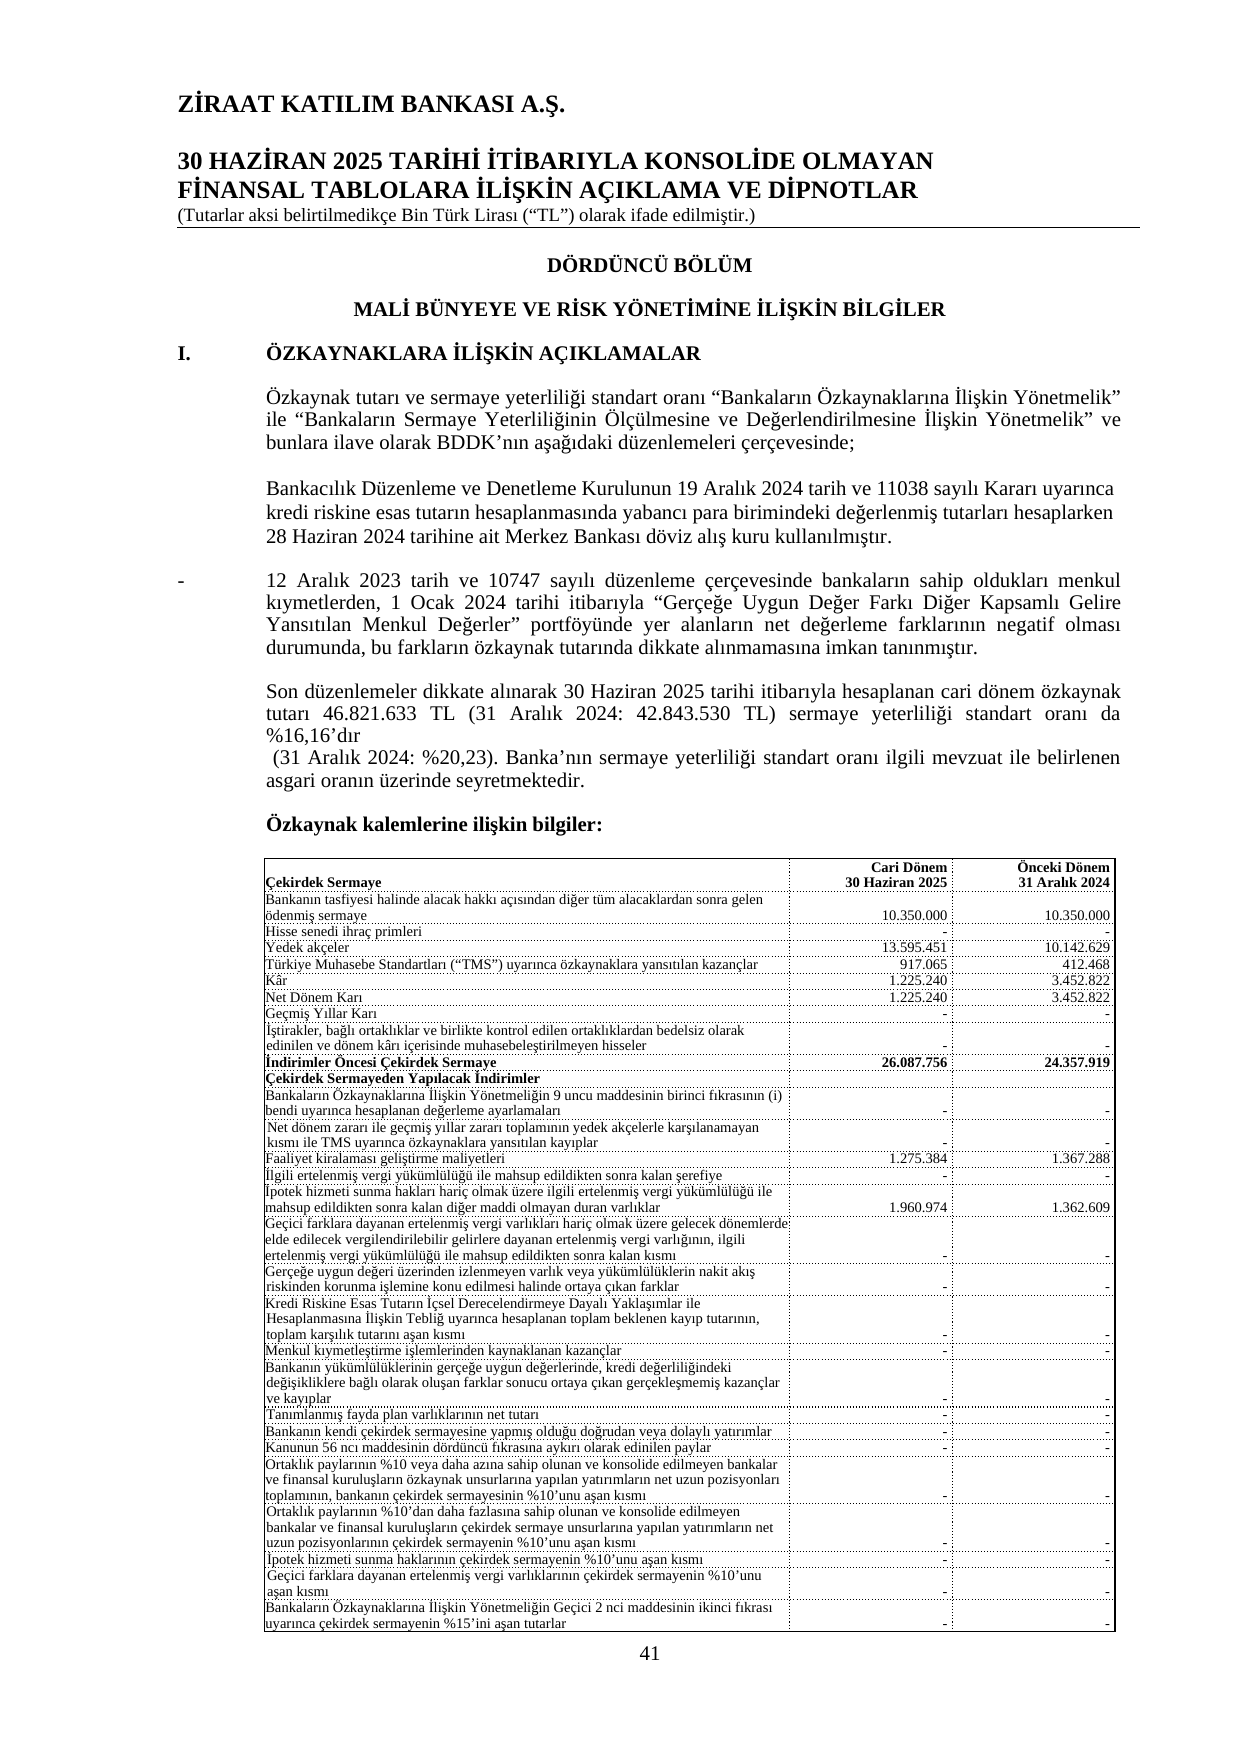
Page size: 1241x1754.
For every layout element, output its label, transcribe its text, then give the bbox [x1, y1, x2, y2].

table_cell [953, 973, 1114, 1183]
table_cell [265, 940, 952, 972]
text Özkaynak kalemlerine ilişkin bilgiler: [266, 814, 1122, 836]
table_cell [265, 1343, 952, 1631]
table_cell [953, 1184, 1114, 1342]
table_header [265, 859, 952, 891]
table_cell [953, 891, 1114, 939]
text MALİ BÜNYEYE VE RİSK YÖNETİMİNE İLİŞKİN BİLGİLER [177, 299, 1122, 321]
list 12 Aralık 2023 tarih ve 10747 sayılı düzenleme çerçevesinde bankaların sahip oldukları menkul kıymetlerden, 1 Ocak 2024 tarihi itibarıyla “Gerçeğe Uygun Değer Farkı Diğer Kapsamlı Gelire Yansıtılan Menkul Değerler” portföyünde yer alanların net değerleme farklarının negatif olması durumunda, bu farkların özkaynak tutarında dikkate alınmamasına imkan tanınmıştır. [177, 570, 1122, 659]
subtitle DÖRDÜNCÜ BÖLÜM [177, 255, 1122, 277]
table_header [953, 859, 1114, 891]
list ÖZKAYNAKLARA İLİŞKİN AÇIKLAMALAR [177, 343, 1122, 365]
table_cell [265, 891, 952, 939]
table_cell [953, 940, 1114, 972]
text Bankacılık Düzenleme ve Denetleme Kurulunun 19 Aralık 2024 tarih ve 11038 sayılı Kararı uyarınca kredi riskine esas tutarın hesaplanmasında yabancı para birimindeki değerlenmiş tutarları hesaplarken 28 Haziran 2024 tarihine ait Merkez Bankası döviz alış kuru kullanılmıştır. [266, 476, 1122, 548]
text Özkaynak tutarı ve sermaye yeterliliği standart oranı “Bankaların Özkaynaklarına İlişkin Yönetmelik” ile “Bankaların Sermaye Yeterliliğinin Ölçülmesine ve Değerlendirilmesine İlişkin Yönetmelik” ve bunlara ilave olarak BDDK’nın aşağıdaki düzenlemeleri çerçevesinde; [266, 387, 1122, 454]
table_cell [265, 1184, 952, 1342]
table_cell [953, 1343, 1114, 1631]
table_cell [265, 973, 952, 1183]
text Son düzenlemeler dikkate alınarak 30 Haziran 2025 tarihi itibarıyla hesaplanan cari dönem özkaynak tutarı 46.821.633 TL (31 Aralık 2024: 42.843.530 TL) sermaye yeterliliği standart oranı da %16,16’dır (31 Aralık 2024: %20,23). Banka’nın sermaye yeterliliği standart oranı ilgili mevzuat ile belirlenen asgari oranın üzerinde seyretmektedir. [266, 681, 1122, 792]
